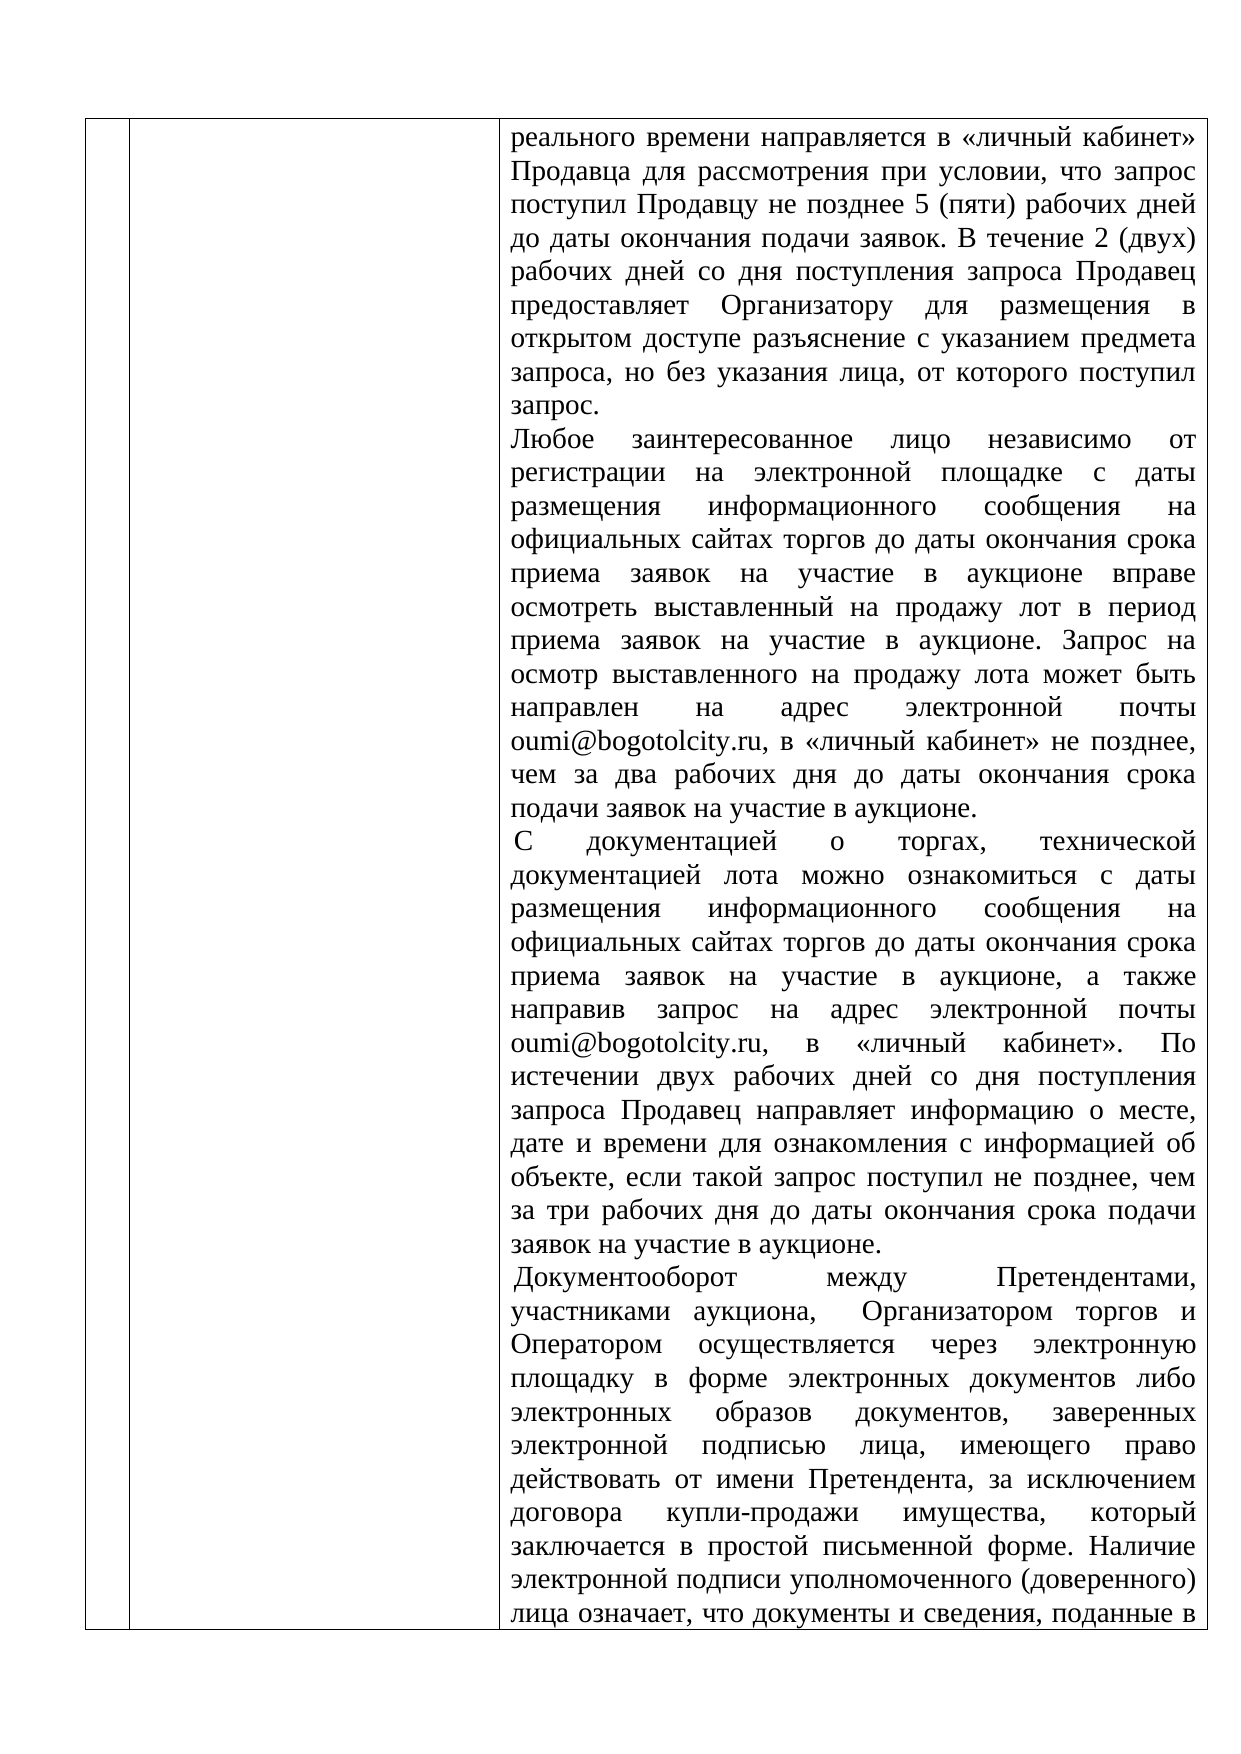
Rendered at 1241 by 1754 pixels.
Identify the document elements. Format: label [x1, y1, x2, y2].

table_cell [130, 119, 499, 1628]
table_cell [500, 119, 1207, 1628]
table_cell [86, 119, 129, 1628]
